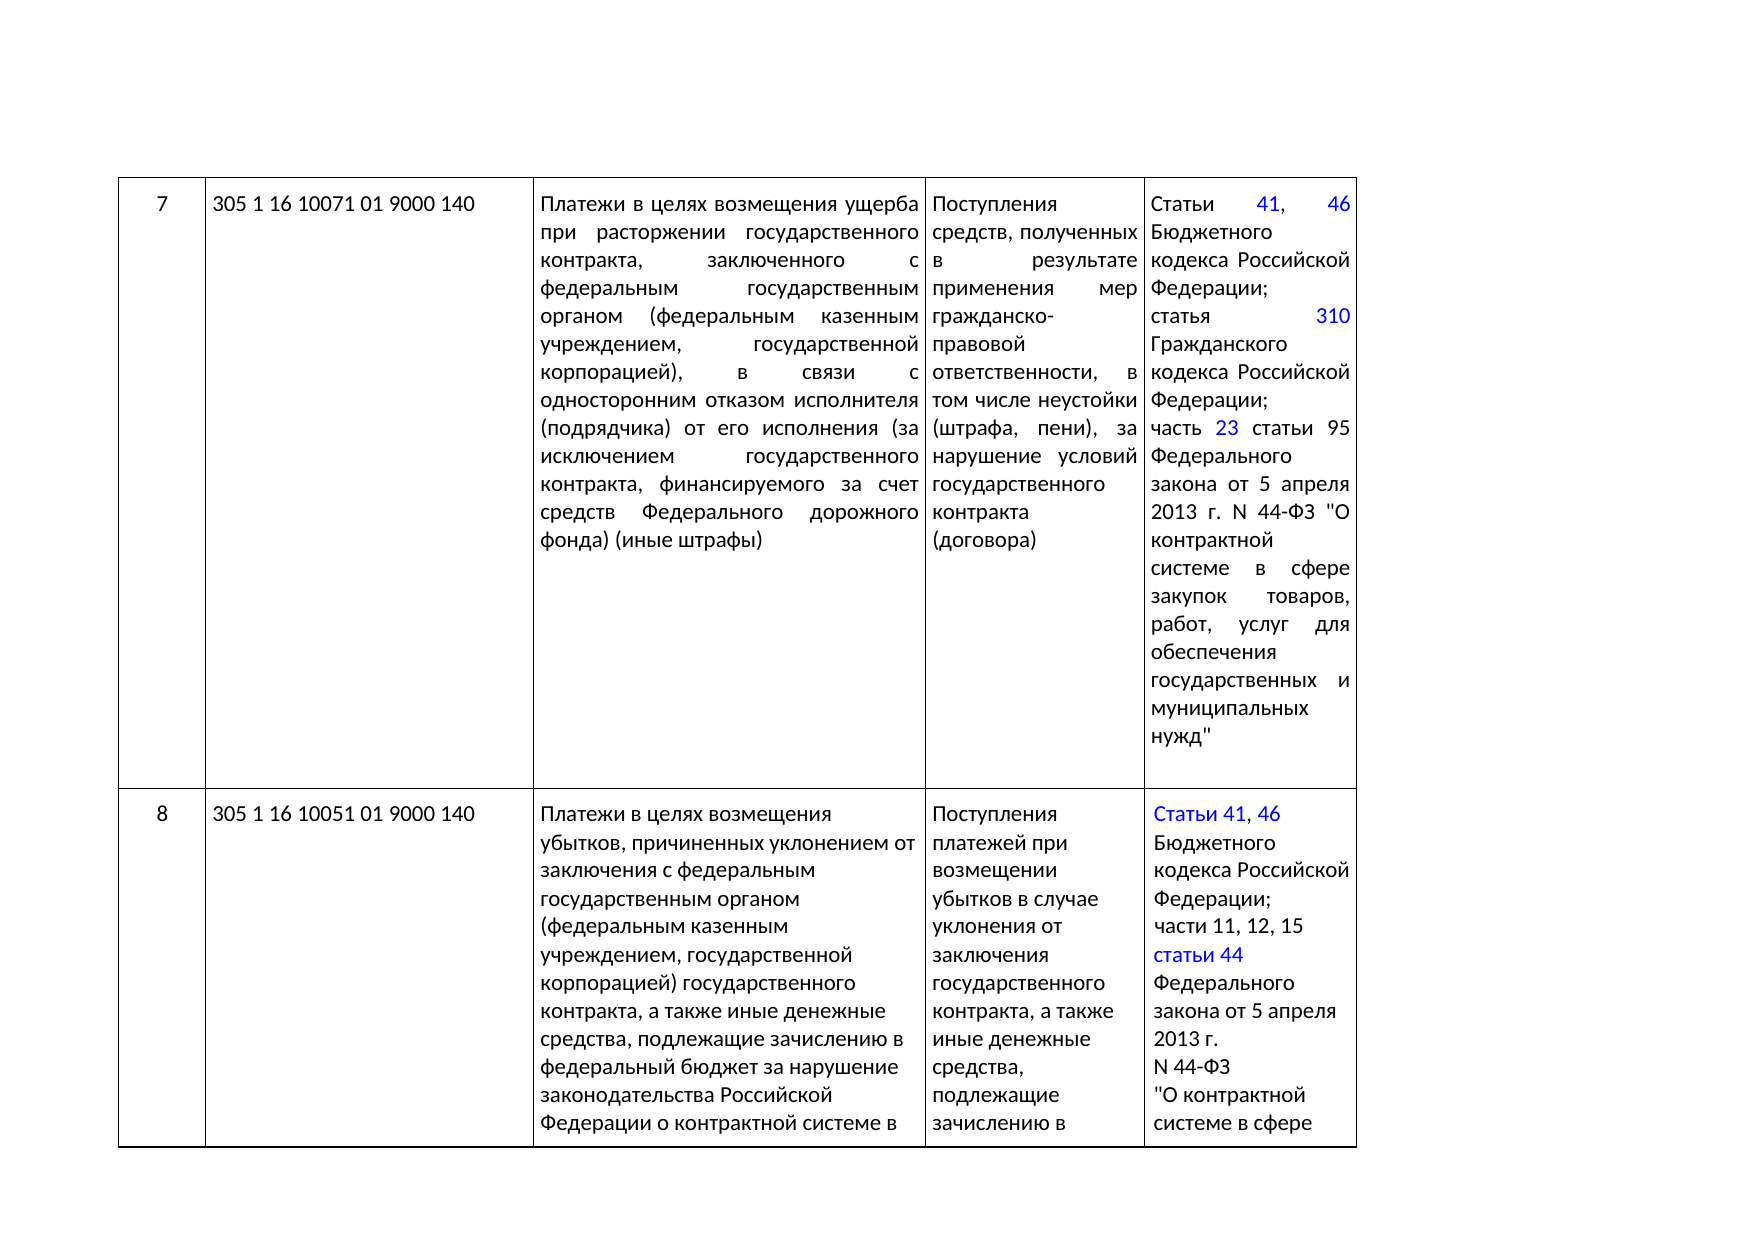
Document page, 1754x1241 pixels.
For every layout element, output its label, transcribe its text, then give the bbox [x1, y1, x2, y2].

table_cell 7 [119, 178, 205, 788]
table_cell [1145, 789, 1356, 1146]
table_cell 305 1 16 10071 01 9000 140 [206, 178, 533, 788]
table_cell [206, 789, 533, 1146]
table_cell 8 [119, 789, 205, 1146]
table_cell Платежи в целях возмещения ущерба при расторжении государственного контракта, заключенного с федеральным государственным органом (федеральным казенным учреждением, государственной корпорацией), в связи с односторонним отказом исполнителя (подрядчика) от его исполнения (за исключением государственного контракта, финансируемого за счет средств Федерального дорожного фонда) (иные штрафы) [534, 178, 925, 788]
table_cell Статьи 41, 46 Бюджетного кодекса Российской Федерации; статья 310 Гражданского кодекса Российской Федерации; часть 23 статьи 95 Федерального закона от 5 апреля 2013 г. N 44-ФЗ "О контрактной системе в сфере закупок товаров, работ, услуг для обеспечения государственных и муниципальных нужд" [1145, 178, 1356, 788]
table_cell Поступления средств, полученных в результате применения мер гражданско-правовой ответственности, в том числе неустойки (штрафа, пени), за нарушение условий государственного контракта (договора) [926, 178, 1144, 788]
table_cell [534, 789, 925, 1146]
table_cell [926, 789, 1144, 1146]
